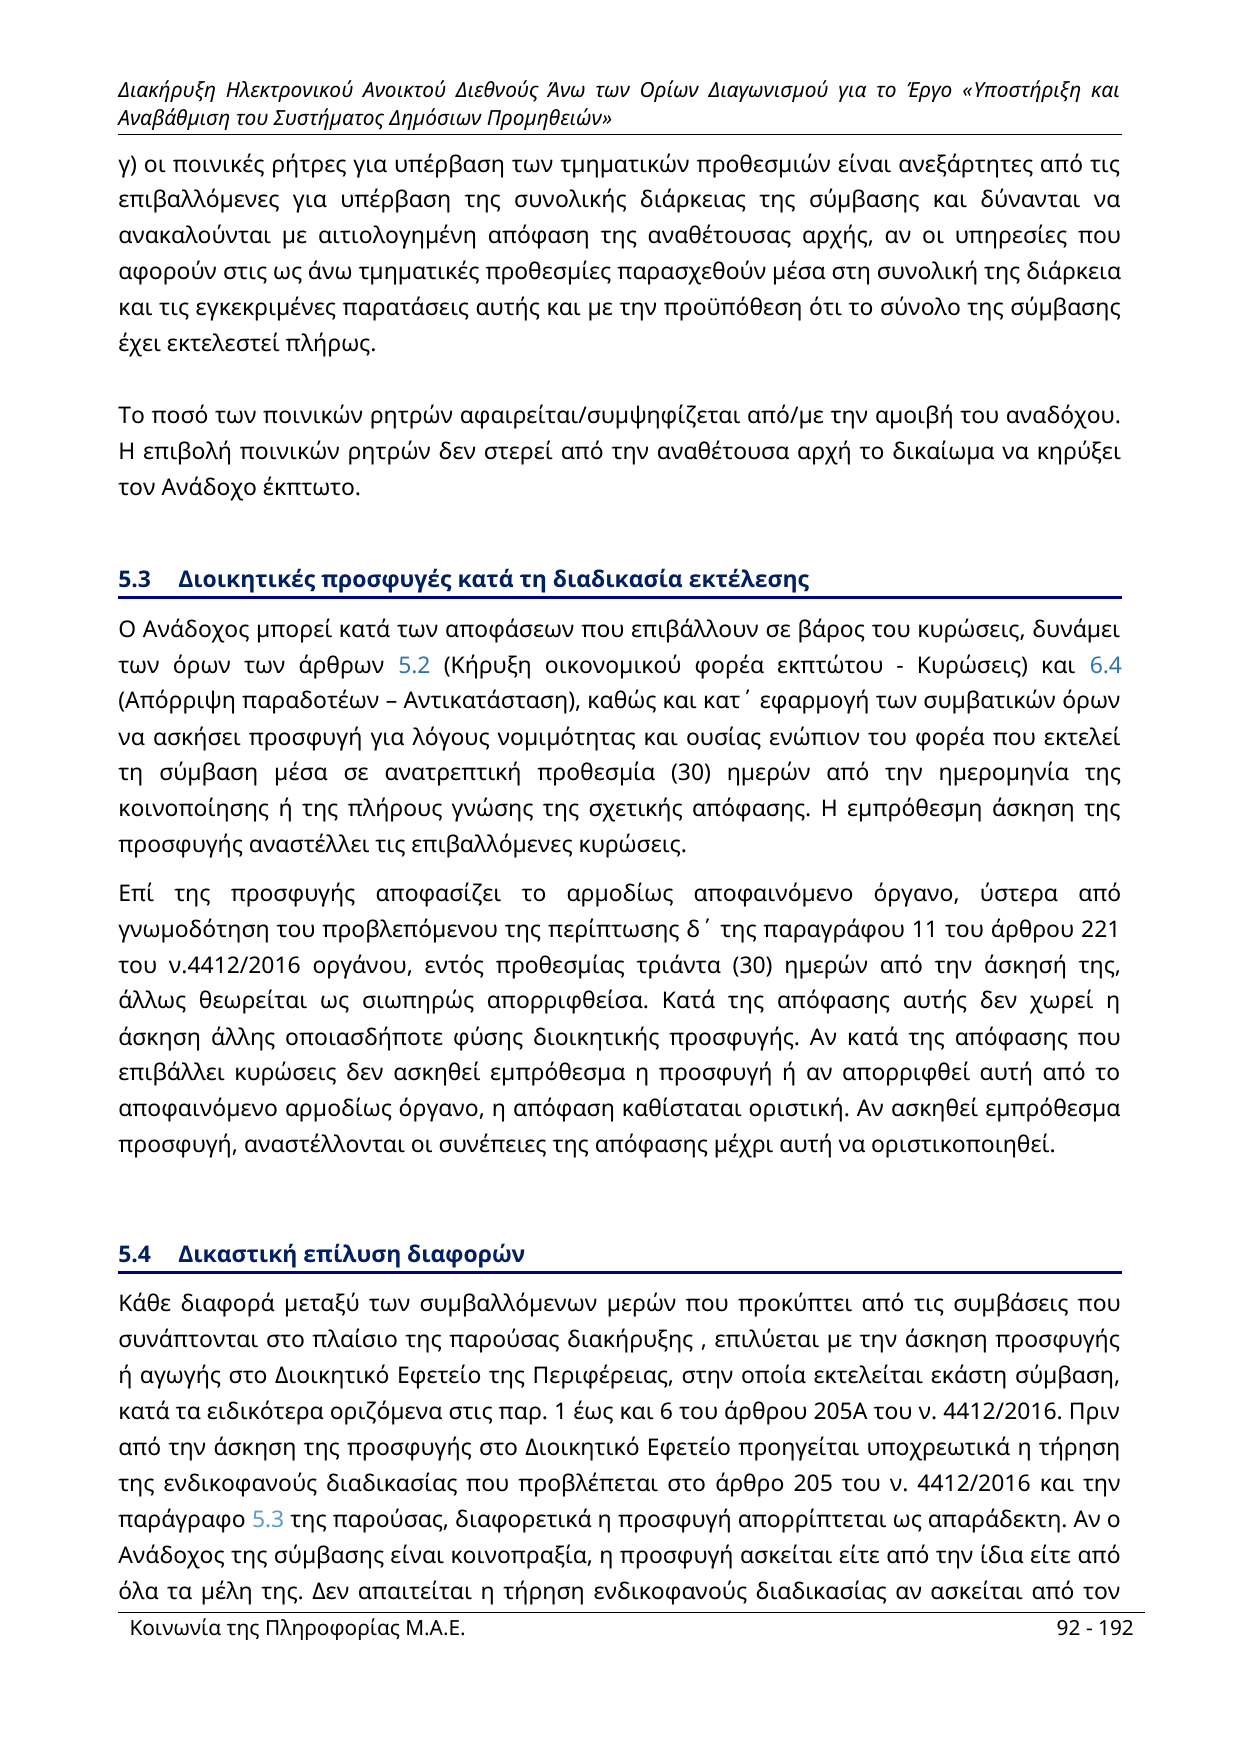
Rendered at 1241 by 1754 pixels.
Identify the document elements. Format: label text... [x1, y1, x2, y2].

text Ο Ανάδοχος μπορεί κατά των αποφάσεων που επιβάλλουν σε βάρος του κυρώσεις, δυνάμει των όρων των άρθρων 5.2 (Κήρυξη οικονομικού φορέα εκπτώτου - Κυρώσεις) και 6.4 (Απόρριψη παραδοτέων – Αντικατάσταση), καθώς και κατ΄ εφαρμογή των συμβατικών όρων να ασκήσει προσφυγή για λόγους νομιμότητας και ουσίας ενώπιον του φορέα που εκτελεί τη σύμβαση μέσα σε ανατρεπτική προθεσμία (30) ημερών από την ημερομηνία της κοινοποίησης ή της πλήρους γνώσης της σχετικής απόφασης. Η εμπρόθεσμη άσκηση της προσφυγής αναστέλλει τις επιβαλλόμενες κυρώσεις. [118, 613, 1122, 859]
text Το ποσό των ποινικών ρητρών αφαιρείται/συμψηφίζεται από/με την αμοιβή του αναδόχου. Η επιβολή ποινικών ρητρών δεν στερεί από την αναθέτουσα αρχή το δικαίωμα να κηρύξει τον Ανάδοχο έκπτωτο. [118, 399, 1122, 502]
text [118, 1287, 1122, 1606]
text Επί της προσφυγής αποφασίζει το αρμοδίως αποφαινόμενο όργανο, ύστερα από γνωμοδότηση του προβλεπόμενου της περίπτωσης δ΄ της παραγράφου 11 του άρθρου 221 του ν.4412/2016 οργάνου, εντός προθεσμίας τριάντα (30) ημερών από την άσκησή της, άλλως θεωρείται ως σιωπηρώς απορριφθείσα. Κατά της απόφασης αυτής δεν χωρεί η άσκηση άλλης οποιασδήποτε φύσης διοικητικής προσφυγής. Αν κατά της απόφασης που επιβάλλει κυρώσεις δεν ασκηθεί εμπρόθεσμα η προσφυγή ή αν απορριφθεί αυτή από το αποφαινόμενο αρμοδίως όργανο, η απόφαση καθίσταται οριστική. Αν ασκηθεί εμπρόθεσμα προσφυγή, αναστέλλονται οι συνέπειες της απόφασης μέχρι αυτή να οριστικοποιηθεί. [118, 877, 1122, 1159]
subtitle Δικαστική επίλυση διαφορών [118, 1238, 1122, 1271]
text γ) οι ποινικές ρήτρες για υπέρβαση των τμηματικών προθεσμιών είναι ανεξάρτητες από τις επιβαλλόμενες για υπέρβαση της συνολικής διάρκειας της σύμβασης και δύνανται να ανακαλούνται με αιτιολογημένη απόφαση της αναθέτουσας αρχής, αν οι υπηρεσίες που αφορούν στις ως άνω τμηματικές προθεσμίες παρασχεθούν μέσα στη συνολική της διάρκεια και τις εγκεκριμένες παρατάσεις αυτής και με την προϋπόθεση ότι το σύνολο της σύμβασης έχει εκτελεστεί πλήρως. [118, 147, 1122, 358]
subtitle Διοικητικές προσφυγές κατά τη διαδικασία εκτέλεσης [118, 563, 1122, 596]
